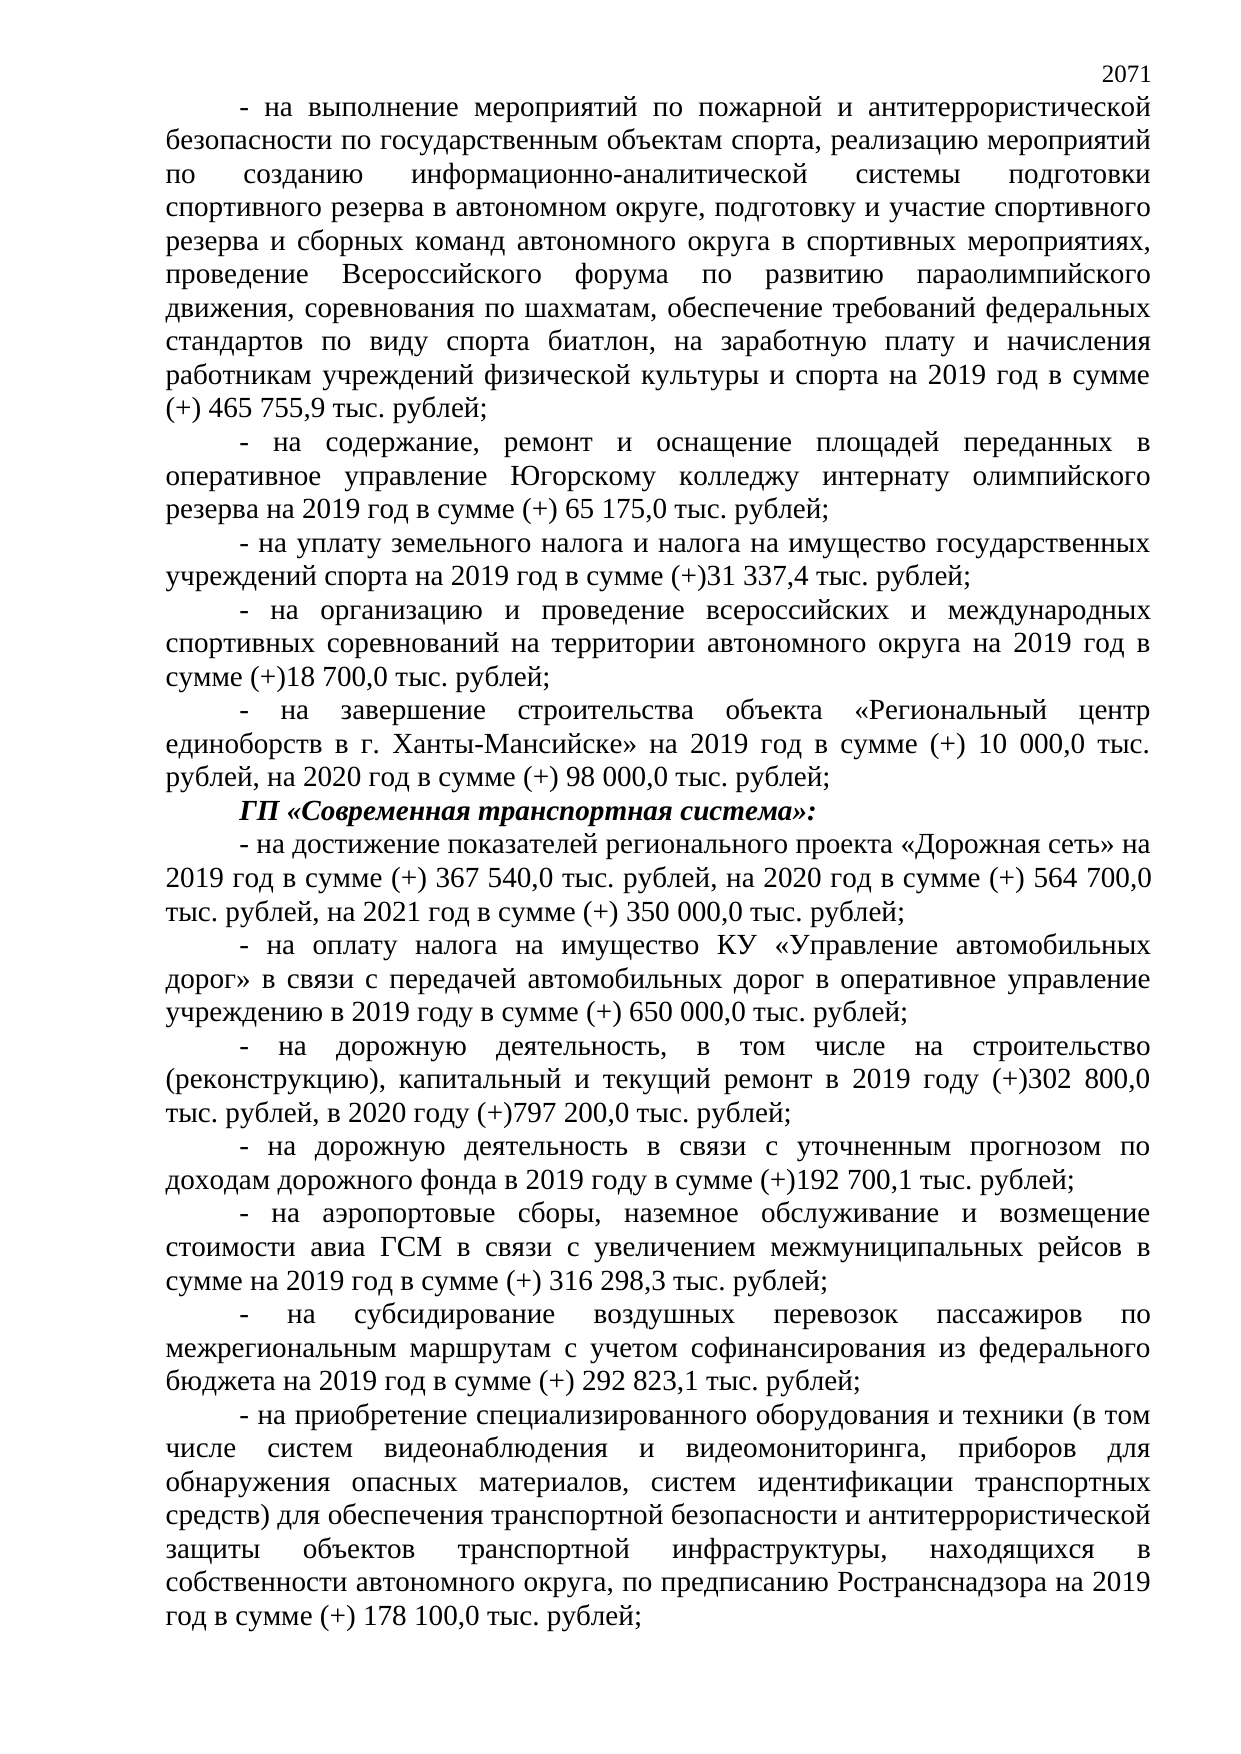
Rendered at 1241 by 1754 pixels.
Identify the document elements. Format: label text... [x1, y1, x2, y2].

text - на уплату земельного налога и налога на имущество государственных учреждений спорта на 2019 год в сумме (+)31 337,4 тыс. рублей; [165, 525, 1152, 592]
text ГП «Современная транспортная система»: [165, 793, 1152, 827]
text - на дорожную деятельность в связи с уточненным прогнозом по доходам дорожного фонда в 2019 году в сумме (+)192 700,1 тыс. рублей; [165, 1128, 1152, 1196]
text - на приобретение специализированного оборудования и техники (в том числе систем видеонаблюдения и видеомониторинга, приборов для обнаружения опасных материалов, систем идентификации транспортных средств) для обеспечения транспортной безопасности и антитеррористической защиты объектов транспортной инфраструктуры, находящихся в собственности автономного округа, по предписанию Ространснадзора на 2019 год в сумме (+) 178 100,0 тыс. рублей; [165, 1397, 1152, 1632]
text - на завершение строительства объекта «Региональный центр единоборств в г. Ханты-Мансийске» на 2019 год в сумме (+) 10 000,0 тыс. рублей, на 2020 год в сумме (+) 98 000,0 тыс. рублей; [165, 692, 1152, 793]
text - на оплату налога на имущество КУ «Управление автомобильных дорог» в связи с передачей автомобильных дорог в оперативное управление учреждению в 2019 году в сумме (+) 650 000,0 тыс. рублей; [165, 927, 1152, 1028]
text - на содержание, ремонт и оснащение площадей переданных в оперативное управление Югорскому колледжу интернату олимпийского резерва на 2019 год в сумме (+) 65 175,0 тыс. рублей; [165, 424, 1152, 525]
text - на выполнение мероприятий по пожарной и антитеррористической безопасности по государственным объектам спорта, реализацию мероприятий по созданию информационно-аналитической системы подготовки спортивного резерва в автономном округе, подготовку и участие спортивного резерва и сборных команд автономного округа в спортивных мероприятиях, проведение Всероссийского форума по развитию параолимпийского движения, соревнования по шахматам, обеспечение требований федеральных стандартов по виду спорта биатлон, на заработную плату и начисления работникам учреждений физической культуры и спорта на 2019 год в сумме (+) 465 755,9 тыс. рублей; [165, 89, 1152, 424]
text - на субсидирование воздушных перевозок пассажиров по межрегиональным маршрутам с учетом софинансирования из федерального бюджета на 2019 год в сумме (+) 292 823,1 тыс. рублей; [165, 1296, 1152, 1397]
text - на достижение показателей регионального проекта «Дорожная сеть» на 2019 год в сумме (+) 367 540,0 тыс. рублей, на 2020 год в сумме (+) 564 700,0 тыс. рублей, на 2021 год в сумме (+) 350 000,0 тыс. рублей; [165, 827, 1152, 927]
text - на дорожную деятельность, в том числе на строительство (реконструкцию), капитальный и текущий ремонт в 2019 году (+)302 800,0 тыс. рублей, в 2020 году (+)797 200,0 тыс. рублей; [165, 1028, 1152, 1128]
text - на аэропортовые сборы, наземное обслуживание и возмещение стоимости авиа ГСМ в связи с увеличением межмуниципальных рейсов в сумме на 2019 год в сумме (+) 316 298,3 тыс. рублей; [165, 1196, 1152, 1296]
text - на организацию и проведение всероссийских и международных спортивных соревнований на территории автономного округа на 2019 год в сумме (+)18 700,0 тыс. рублей; [165, 592, 1152, 692]
